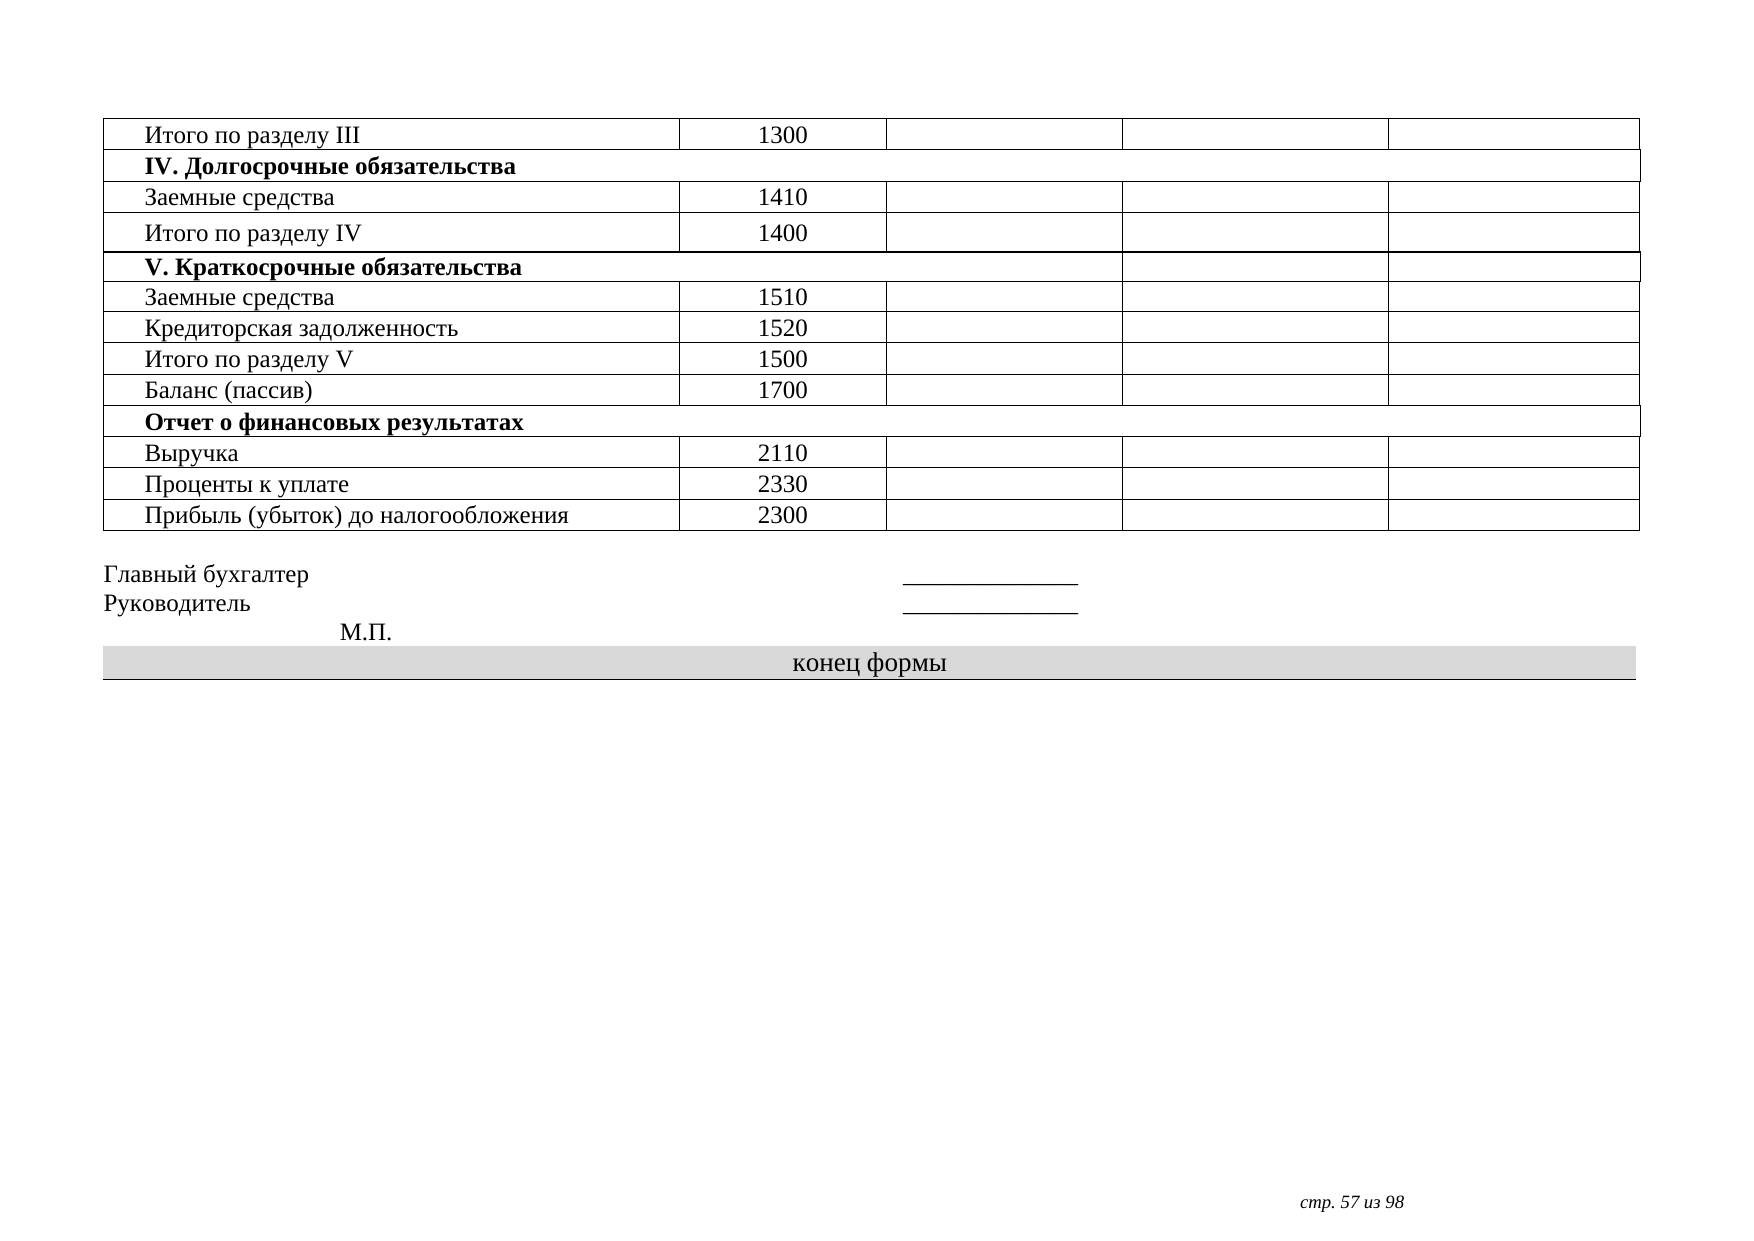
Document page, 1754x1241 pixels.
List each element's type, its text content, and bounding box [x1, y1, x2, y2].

text Руководитель ______________ [103, 588, 1636, 617]
table_cell 2300 [680, 500, 886, 530]
table_cell [1123, 375, 1388, 405]
table_cell [1389, 437, 1639, 467]
table_cell V. Краткосрочные обязательства [104, 253, 1122, 281]
table_cell 1410 [680, 182, 886, 212]
table_cell [887, 375, 1122, 405]
table_cell [1389, 282, 1639, 311]
table_cell [1389, 253, 1640, 281]
table_cell 2110 [680, 437, 886, 467]
table_cell Отчет о финансовых результатах [104, 406, 1640, 436]
table_cell [1389, 343, 1639, 373]
table_cell Баланс (пассив) [104, 375, 679, 405]
table_cell 1300 [680, 119, 886, 149]
table_cell 1400 [680, 213, 886, 251]
table_cell 2330 [680, 468, 886, 498]
table_cell [1123, 182, 1388, 212]
table_cell [1389, 119, 1639, 149]
table_cell [1123, 282, 1388, 311]
table_cell [1123, 468, 1388, 498]
table_cell [1123, 500, 1388, 530]
table_cell [1389, 182, 1639, 212]
table_cell Выручка [104, 437, 679, 467]
table_cell Итого по разделу IV [104, 213, 679, 251]
table_cell [887, 282, 1122, 311]
table_cell [1389, 468, 1639, 498]
text конец формы [103, 646, 1636, 679]
table_cell [1389, 213, 1639, 251]
table_cell 1520 [680, 312, 886, 342]
table_cell [887, 182, 1122, 212]
table_cell Заемные средства [104, 182, 679, 212]
table_cell [1389, 375, 1639, 405]
table_cell [887, 119, 1122, 149]
text Главный бухгалтер ______________ [103, 559, 1636, 588]
table_cell [1123, 343, 1388, 373]
table_cell [887, 343, 1122, 373]
table_cell 1700 [680, 375, 886, 405]
table_cell Кредиторская задолженность [104, 312, 679, 342]
table_cell [1123, 213, 1388, 251]
table_cell Итого по разделу V [104, 343, 679, 373]
table_cell [887, 213, 1122, 251]
table_cell 1500 [680, 343, 886, 373]
table_cell [1389, 500, 1639, 530]
table_cell [887, 500, 1122, 530]
table_cell [887, 312, 1122, 342]
table_cell [1389, 312, 1639, 342]
text М.П. [339, 617, 1636, 646]
table_cell 1510 [680, 282, 886, 311]
table_cell [887, 468, 1122, 498]
table_cell [1123, 253, 1388, 281]
table_cell [1123, 437, 1388, 467]
table_cell Прибыль (убыток) до налогообложения [104, 500, 679, 530]
table_cell Итого по разделу III [104, 119, 679, 149]
table_cell [887, 437, 1122, 467]
table_cell Заемные средства [104, 282, 679, 311]
table_cell Проценты к уплате [104, 468, 679, 498]
table_cell [1123, 312, 1388, 342]
table_cell IV. Долгосрочные обязательства [104, 150, 1640, 181]
table_cell [1123, 119, 1388, 149]
